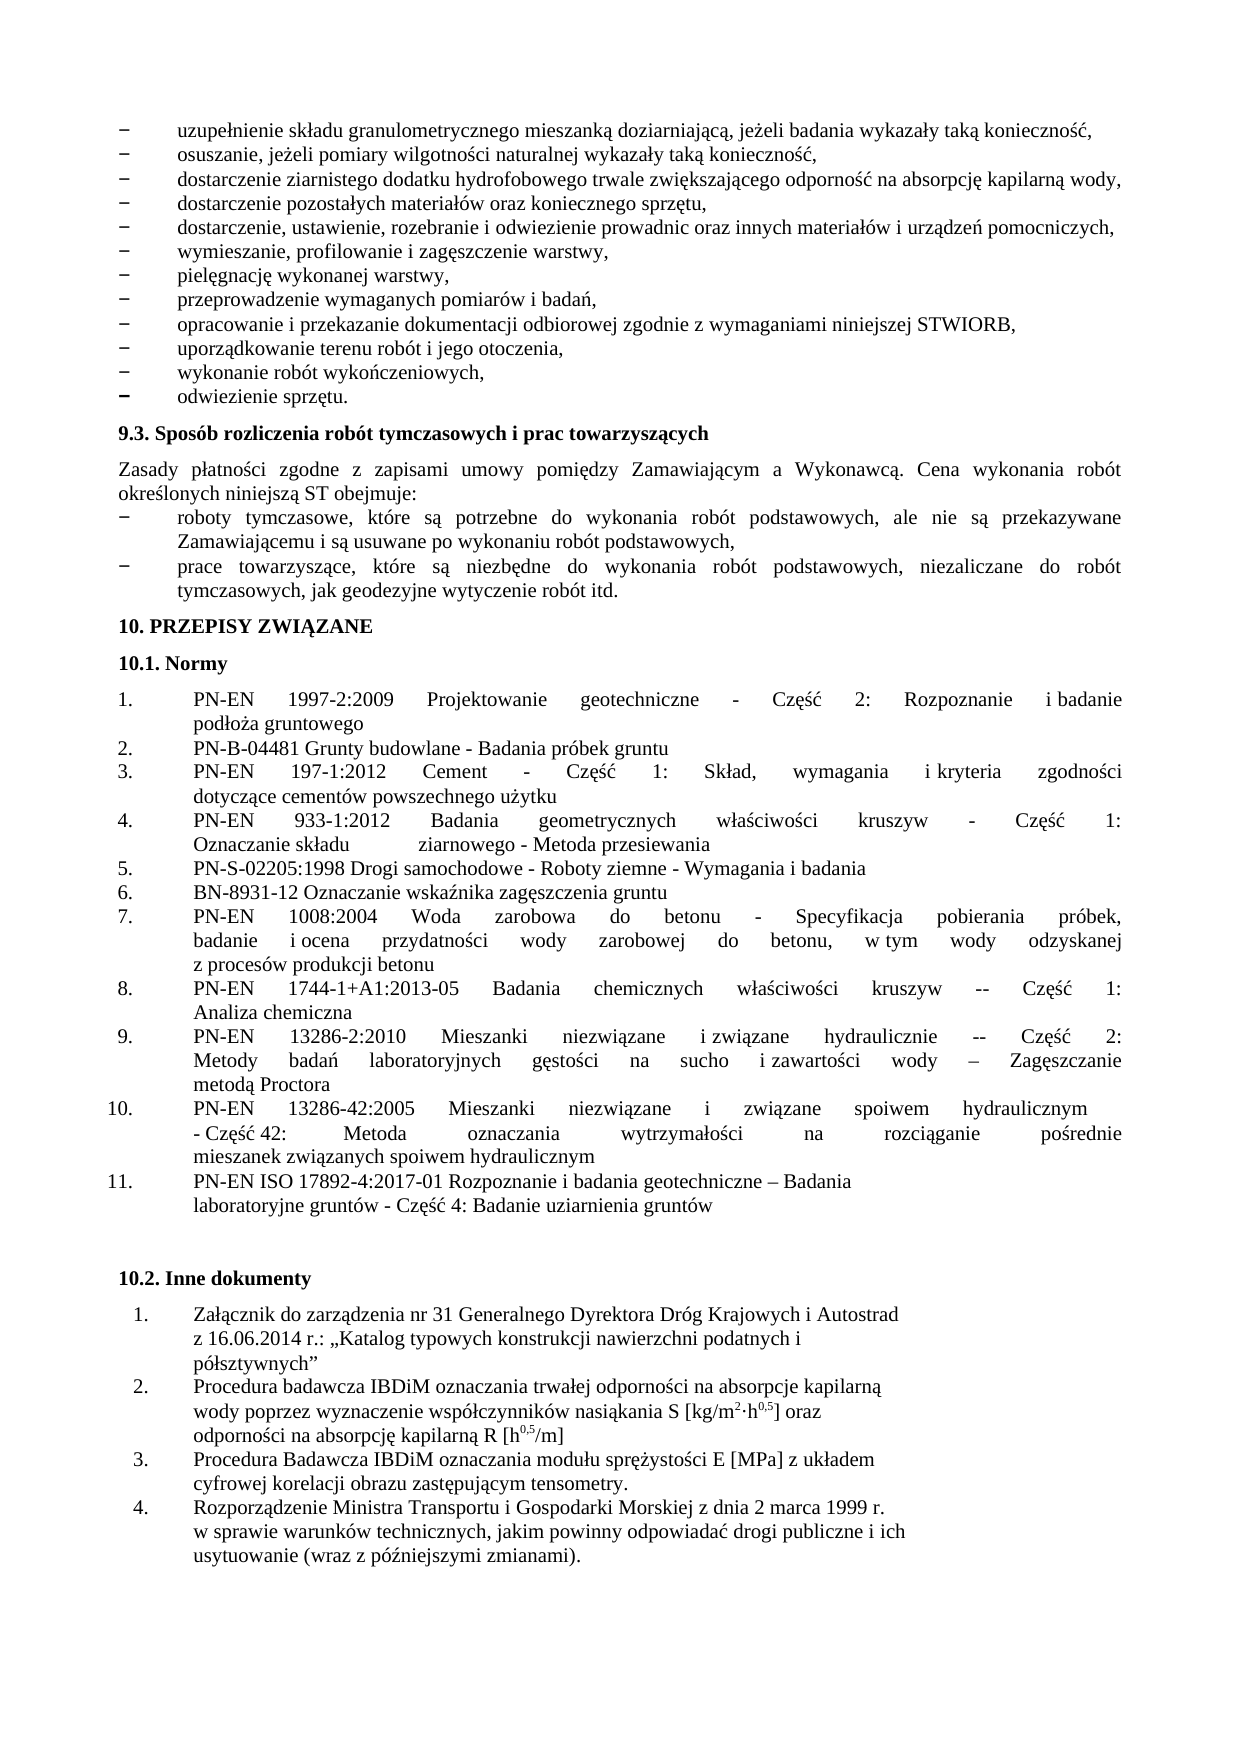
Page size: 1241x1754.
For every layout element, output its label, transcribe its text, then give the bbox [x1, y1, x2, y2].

list PN-EN 1008:2004 Woda zarobowa do betonu - Specyfikacja pobierania próbek, badanie i ocena przydatności wody zarobowej do betonu, w tym wody odzyskanej z procesów produkcji betonu [118, 904, 1122, 976]
list Załącznik do zarządzenia nr 31 Generalnego Dyrektora Dróg Krajowych i Autostrad z 16.06.2014 r.: „Katalog typowych konstrukcji nawierzchni podatnych i półsztywnych” [118, 1302, 1122, 1374]
list dostarczenie, ustawienie, rozebranie i odwiezienie prowadnic oraz innych materiałów i urządzeń pomocniczych, [118, 215, 1122, 239]
list PN-EN 933-1:2012 Badania geometrycznych właściwości kruszyw - Część 1: Oznaczanie składu ziarnowego - Metoda przesiewania [118, 808, 1122, 856]
list wykonanie robót wykończeniowych, [118, 360, 1122, 384]
subtitle 10. PRZEPISY ZWIĄZANE [118, 614, 1122, 638]
list dostarczenie pozostałych materiałów oraz koniecznego sprzętu, [118, 191, 1122, 215]
list Procedura badawcza IBDiM oznaczania trwałej odporności na absorpcje kapilarną wody poprzez wyznaczenie współczynników nasiąkania S [kg/m2·h0,5] oraz odporności na absorpcję kapilarną R [h0,5/m] [118, 1374, 1122, 1447]
list Procedura Badawcza IBDiM oznaczania modułu sprężystości E [MPa] z układem cyfrowej korelacji obrazu zastępującym tensometry. [118, 1447, 1122, 1495]
text Zasady płatności zgodne z zapisami umowy pomiędzy Zamawiającym a Wykonawcą. Cena wykonania robót określonych niniejszą ST obejmuje: [118, 457, 1122, 505]
list pielęgnację wykonanej warstwy, [118, 263, 1122, 287]
list roboty tymczasowe, które są potrzebne do wykonania robót podstawowych, ale nie są przekazywane Zamawiającemu i są usuwane po wykonaniu robót podstawowych, [118, 505, 1122, 553]
list wymieszanie, profilowanie i zagęszczenie warstwy, [118, 239, 1122, 263]
subtitle 9.3. Sposób rozliczenia robót tymczasowych i prac towarzyszących [118, 421, 1122, 444]
list BN-8931-12 Oznaczanie wskaźnika zagęszczenia gruntu [118, 880, 1122, 904]
list opracowanie i przekazanie dokumentacji odbiorowej zgodnie z wymaganiami niniejszej STWIORB, [118, 311, 1122, 336]
list PN-EN 197-1:2012 Cement - Część 1: Skład, wymagania i kryteria zgodności dotyczące cementów powszechnego użytku [118, 759, 1122, 808]
list Rozporządzenie Ministra Transportu i Gospodarki Morskiej z dnia 2 marca 1999 r. w sprawie warunków technicznych, jakim powinny odpowiadać drogi publiczne i ich usytuowanie (wraz z późniejszymi zmianami). [118, 1495, 1122, 1567]
list PN-EN 1744-1+A1:2013-05 Badania chemicznych właściwości kruszyw -- Część 1: Analiza chemiczna [118, 976, 1122, 1024]
list odwiezienie sprzętu. [118, 384, 1122, 408]
list PN-EN ISO 17892-4:2017-01 Rozpoznanie i badania geotechniczne – Badania laboratoryjne gruntów - Część 4: Badanie uziarnienia gruntów [118, 1168, 1122, 1217]
list PN-EN 13286-2:2010 Mieszanki niezwiązane i związane hydraulicznie -- Część 2: Metody badań laboratoryjnych gęstości na sucho i zawartości wody – Zagęszczanie metodą Proctora [118, 1024, 1122, 1096]
list PN-B-04481 Grunty budowlane - Badania próbek gruntu [118, 735, 1122, 759]
list uporządkowanie terenu robót i jego otoczenia, [118, 336, 1122, 360]
list PN-EN 13286-42:2005 Mieszanki niezwiązane i związane spoiwem hydraulicznym - Część 42: Metoda oznaczania wytrzymałości na rozciąganie pośrednie mieszanek związanych spoiwem hydraulicznym [118, 1096, 1122, 1168]
list PN-EN 1997-2:2009 Projektowanie geotechniczne - Część 2: Rozpoznanie i badanie podłoża gruntowego [118, 687, 1122, 735]
list uzupełnienie składu granulometrycznego mieszanką doziarniającą, jeżeli badania wykazały taką konieczność, [118, 118, 1122, 142]
subtitle 10.1. Normy [118, 651, 1122, 675]
list osuszanie, jeżeli pomiary wilgotności naturalnej wykazały taką konieczność, [118, 142, 1122, 166]
list prace towarzyszące, które są niezbędne do wykonania robót podstawowych, niezaliczane do robót tymczasowych, jak geodezyjne wytyczenie robót itd. [118, 553, 1122, 602]
list PN-S-02205:1998 Drogi samochodowe - Roboty ziemne - Wymagania i badania [118, 856, 1122, 880]
list dostarczenie ziarnistego dodatku hydrofobowego trwale zwiększającego odporność na absorpcję kapilarną wody, [118, 166, 1122, 191]
subtitle 10.2. Inne dokumenty [118, 1266, 1122, 1290]
list przeprowadzenie wymaganych pomiarów i badań, [118, 287, 1122, 311]
